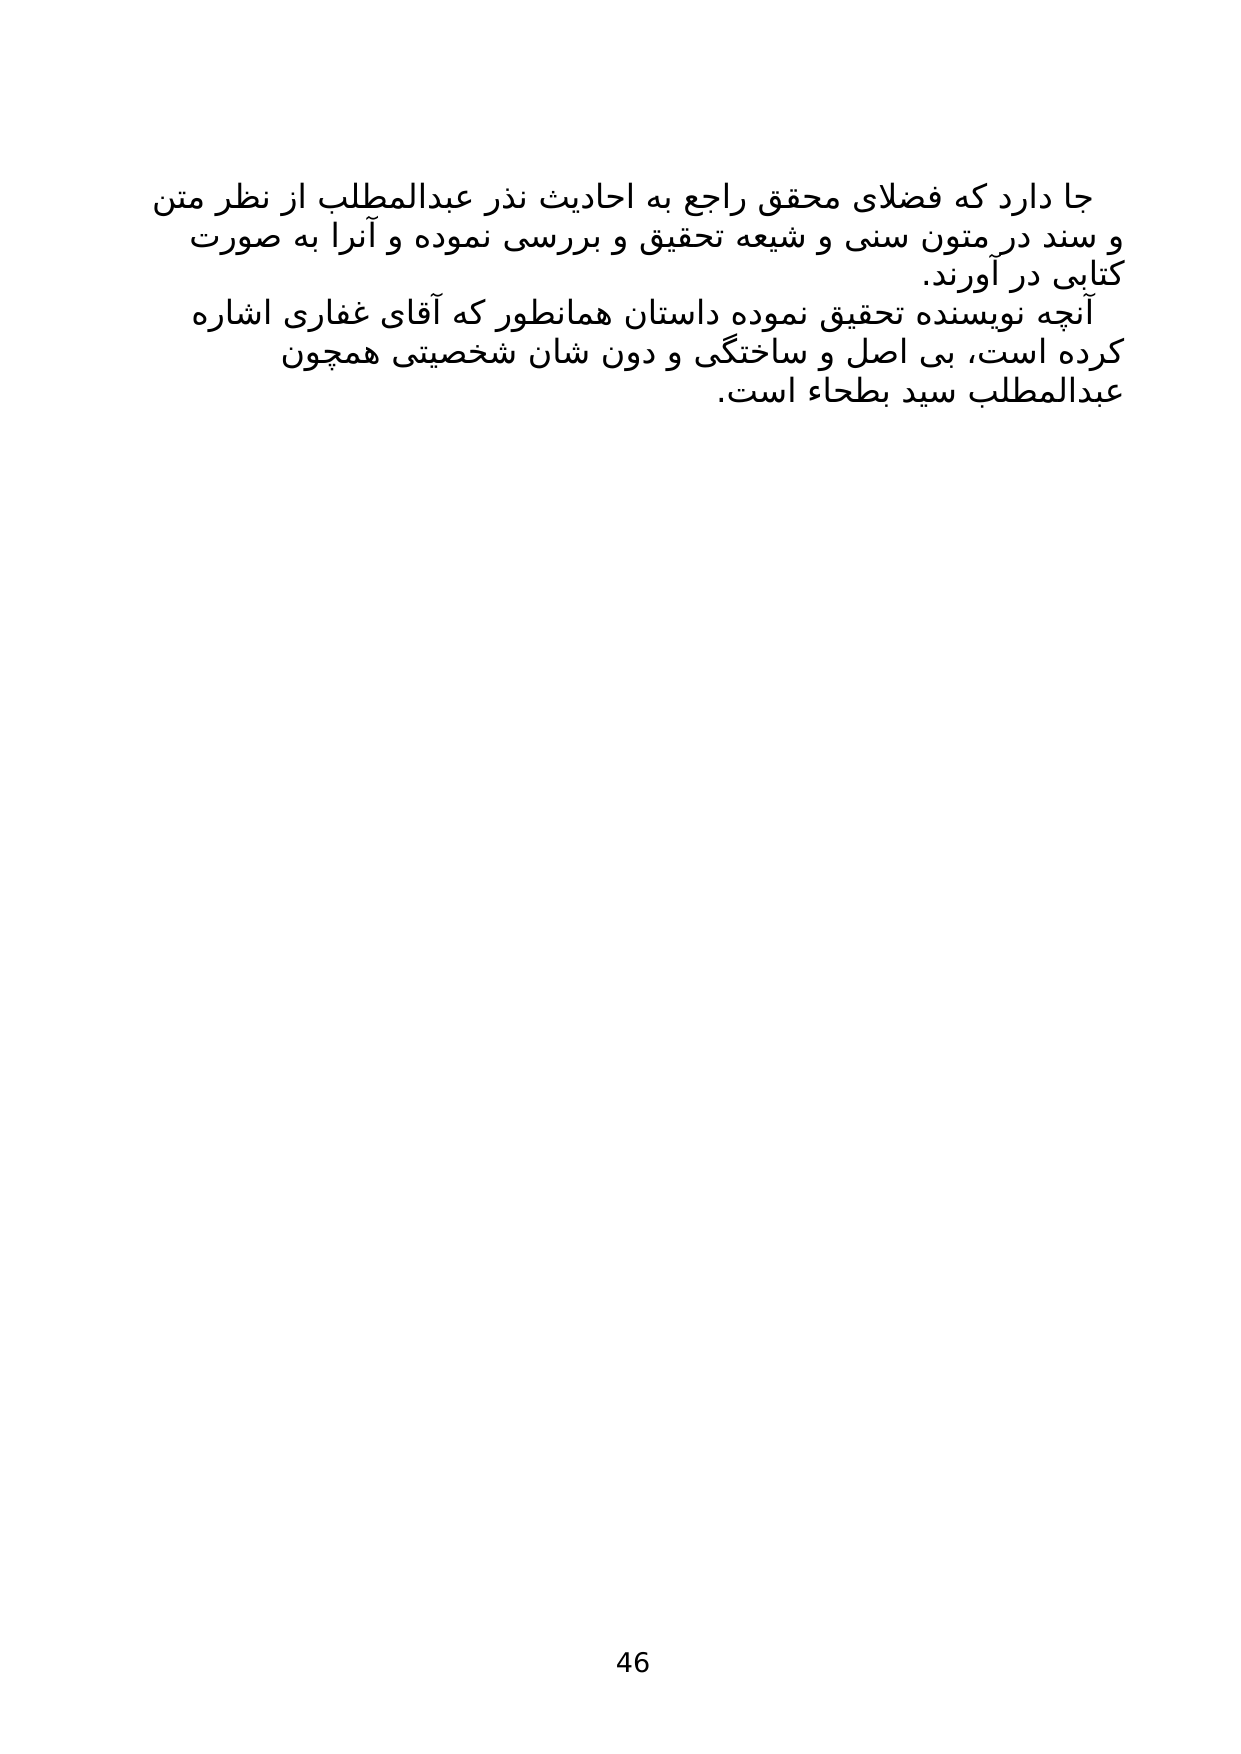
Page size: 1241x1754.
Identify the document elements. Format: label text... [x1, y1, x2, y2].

text جا دارد كه فضلای محقق راجع به احاديث نذر عبدالمطلب از نظر متن و سند در متون سنی و شيعه تحقيق و بررسی نموده و آنرا به صورت كتابی در آورند. [141, 177, 1125, 294]
text آنچه نويسنده تحقيق نموده داستان همانطور كه آقای غفاری اشاره كرده است، بی اصل و ساختگی و دون شان شخصيتی همچون عبدالمطلب سيد بطحاء است. [141, 294, 1125, 410]
